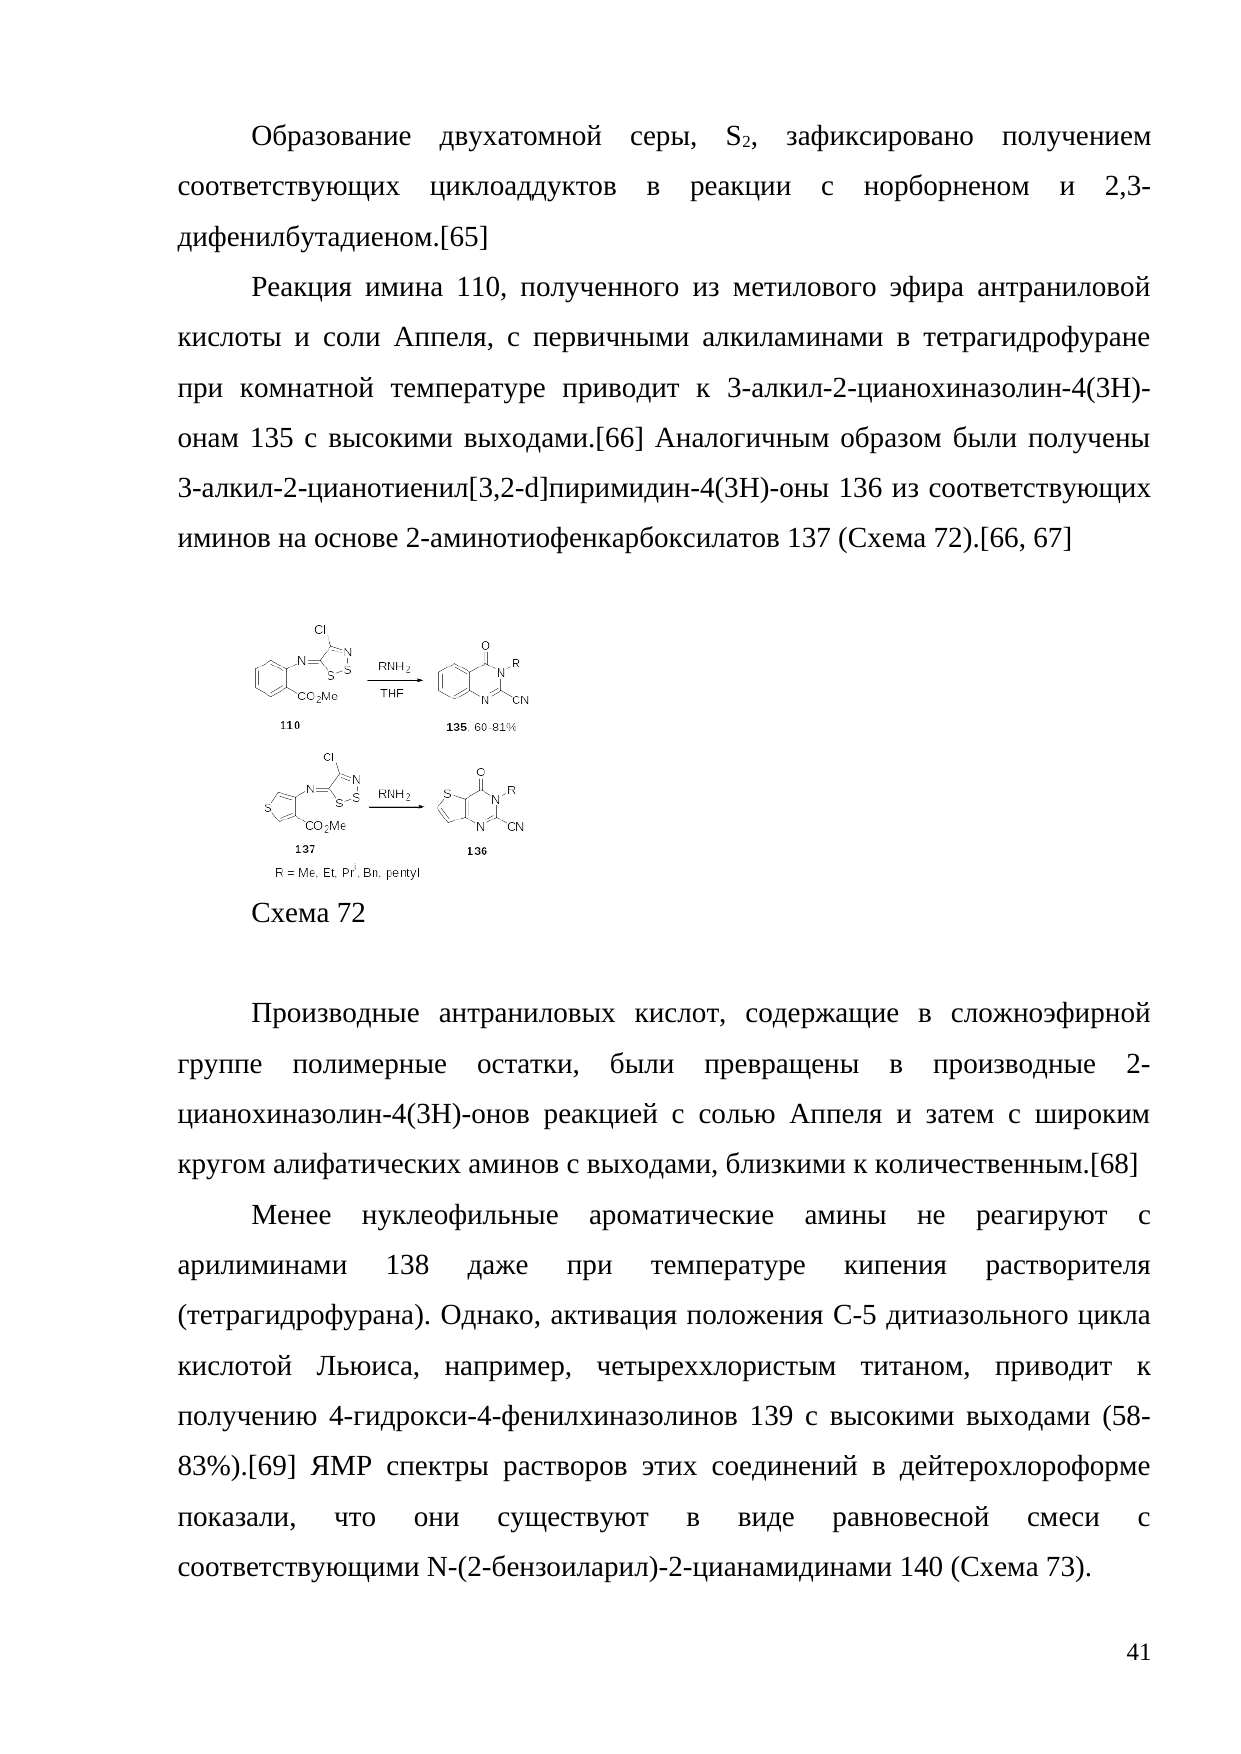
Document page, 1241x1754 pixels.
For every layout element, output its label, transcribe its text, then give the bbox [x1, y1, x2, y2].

text Менее нуклеофильные ароматические амины не реагируют с арилиминами 138 даже при температуре кипения растворителя (тетрагидрофурана). Однако, активация положения С-5 дитиазольного цикла кислотой Льюиса, например, четыреххлористым титаном, приводит к получению 4-гидрокси-4-фенилхиназолинов 139 с высокими выходами (58-83%).[69] ЯМР спектры растворов этих соединений в дейтерохлороформе показали, что они существуют в виде равновесной смеси с соответствующими N-(2-бензоиларил)-2-цианамидинами 140 (Схема 73). [177, 1197, 1152, 1583]
text Образование двухатомной серы, S2, зафиксировано получением соответствующих циклоаддуктов в реакции с норборненом и 2,3-дифенилбутадиеном.[65] [177, 118, 1152, 252]
text Схема 72 [177, 895, 1152, 928]
text Реакция имина 110, полученного из метилового эфира антраниловой кислоты и соли Аппеля, с первичными алкиламинами в тетрагидрофуране при комнатной температуре приводит к 3-алкил-2-цианохиназолин-4(3Н)-онам 135 с высокими выходами.[66] Аналогичным образом были получены 3-алкил-2-цианотиенил[3,2-d]пиримидин-4(3Н)-оны 136 из соответствующих иминов на основе 2-аминотиофенкарбоксилатов 137 (Схема 72).[66, 67] [177, 269, 1152, 554]
text Производные антраниловых кислот, содержащие в сложноэфирной группе полимерные остатки, были превращены в производные 2-цианохиназолин-4(3Н)-онов реакцией с солью Аппеля и затем с широким кругом алифатических аминов с выходами, близкими к количественным.[68] [177, 996, 1152, 1180]
